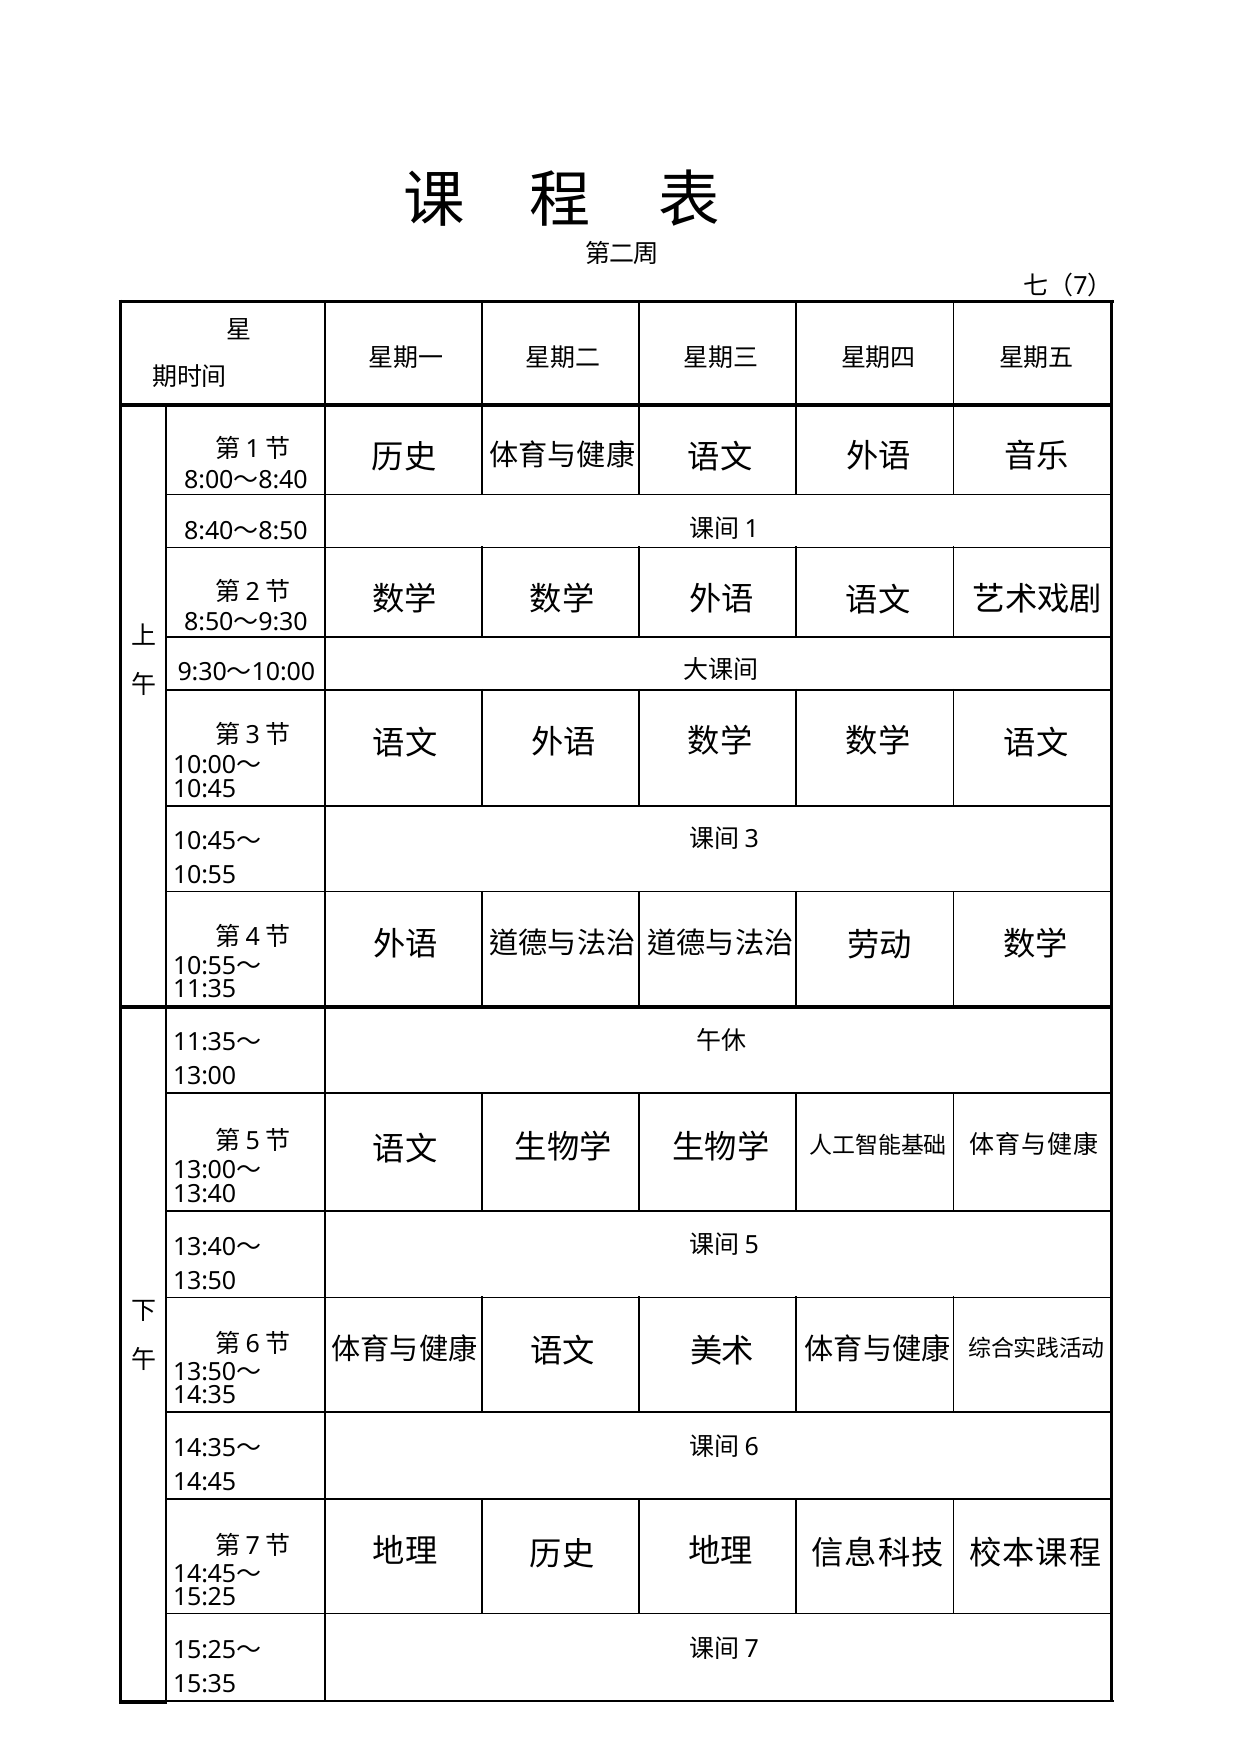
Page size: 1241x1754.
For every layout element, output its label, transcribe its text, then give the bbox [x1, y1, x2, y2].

table_cell 美术 [640, 1298, 795, 1411]
table_cell 第4节 10:55～11:35 [167, 892, 324, 1005]
table_cell 上 午 [122, 407, 165, 1005]
table_cell 8:40～8:50 [167, 495, 324, 546]
table_cell 第7节 14:45～15:25 [167, 1500, 324, 1612]
table_cell 语文 [326, 691, 481, 805]
table_cell 11:35～13:00 [167, 1009, 324, 1092]
table_header 星期四 [797, 303, 953, 403]
table_cell 第6节 13:50～14:35 [167, 1298, 324, 1411]
table_cell 音乐 [954, 407, 1110, 493]
table_cell 地理 [326, 1500, 481, 1612]
table_cell 语文 [326, 1094, 481, 1210]
table_cell 体育与健康 [797, 1298, 953, 1411]
table_cell 课间1 [326, 495, 1110, 546]
table_header 星期五 [954, 303, 1110, 403]
table_cell 9:30～10:00 [167, 638, 324, 689]
table_cell 课间5 [326, 1212, 1110, 1296]
table_cell 外语 [797, 407, 953, 493]
table_cell 外语 [326, 892, 481, 1005]
table_cell 体育与健康 [326, 1298, 481, 1411]
table_cell 地理 [640, 1500, 795, 1612]
table_cell 第3节 10:00～10:45 [167, 691, 324, 805]
table_cell 数学 [326, 548, 481, 636]
text 七（7） [120, 273, 1112, 299]
table_cell 15:25～15:35 [167, 1614, 324, 1700]
table_cell 历史 [326, 407, 481, 493]
table_cell 数学 [483, 548, 638, 636]
table_cell 校本课程 [954, 1500, 1110, 1612]
table_cell 语文 [797, 548, 953, 636]
table_header 星期二 [483, 303, 638, 403]
table_cell 下 午 [122, 1009, 165, 1700]
text 第二周 [585, 237, 1116, 269]
table_cell 语文 [640, 407, 795, 493]
table_cell 体育与健康 [483, 407, 638, 493]
table_cell 道德与法治 [640, 892, 795, 1005]
table_cell 综合实践活动 [954, 1298, 1110, 1411]
table_cell 午休 [326, 1009, 1110, 1092]
table_cell 数学 [954, 892, 1110, 1005]
table_cell 外语 [483, 691, 638, 805]
table_cell 课间3 [326, 807, 1110, 891]
table_cell 课间7 [326, 1614, 1110, 1700]
text 课 程 表 [403, 159, 1116, 237]
table_cell 语文 [483, 1298, 638, 1411]
table_header 星期三 [640, 303, 795, 403]
table_cell 艺术戏剧 [954, 548, 1110, 636]
table_cell 道德与法治 [483, 892, 638, 1005]
table_cell 数学 [640, 691, 795, 805]
table_cell 信息科技 [797, 1500, 953, 1612]
table_cell 语文 [954, 691, 1110, 805]
table_cell 14:35～14:45 [167, 1413, 324, 1498]
table_cell 10:45～10:55 [167, 807, 324, 891]
table_cell 第1节 8:00～8:40 [167, 407, 324, 493]
table_cell 历史 [483, 1500, 638, 1612]
table_cell 第5节 13:00～13:40 [167, 1094, 324, 1210]
table_cell 数学 [797, 691, 953, 805]
table_cell 13:40～13:50 [167, 1212, 324, 1296]
table_cell 外语 [640, 548, 795, 636]
table_header 星期一 [326, 303, 481, 403]
table_cell 生物学 [640, 1094, 795, 1210]
table_cell 人工智能基础 [797, 1094, 953, 1210]
table_cell 第2节 8:50～9:30 [167, 548, 324, 636]
table_cell 体育与健康 [954, 1094, 1110, 1210]
table_cell 劳动 [797, 892, 953, 1005]
table_cell 生物学 [483, 1094, 638, 1210]
table_cell 课间6 [326, 1413, 1110, 1498]
table_cell 大课间 [326, 638, 1110, 689]
table_header 星期时间 [122, 303, 324, 403]
